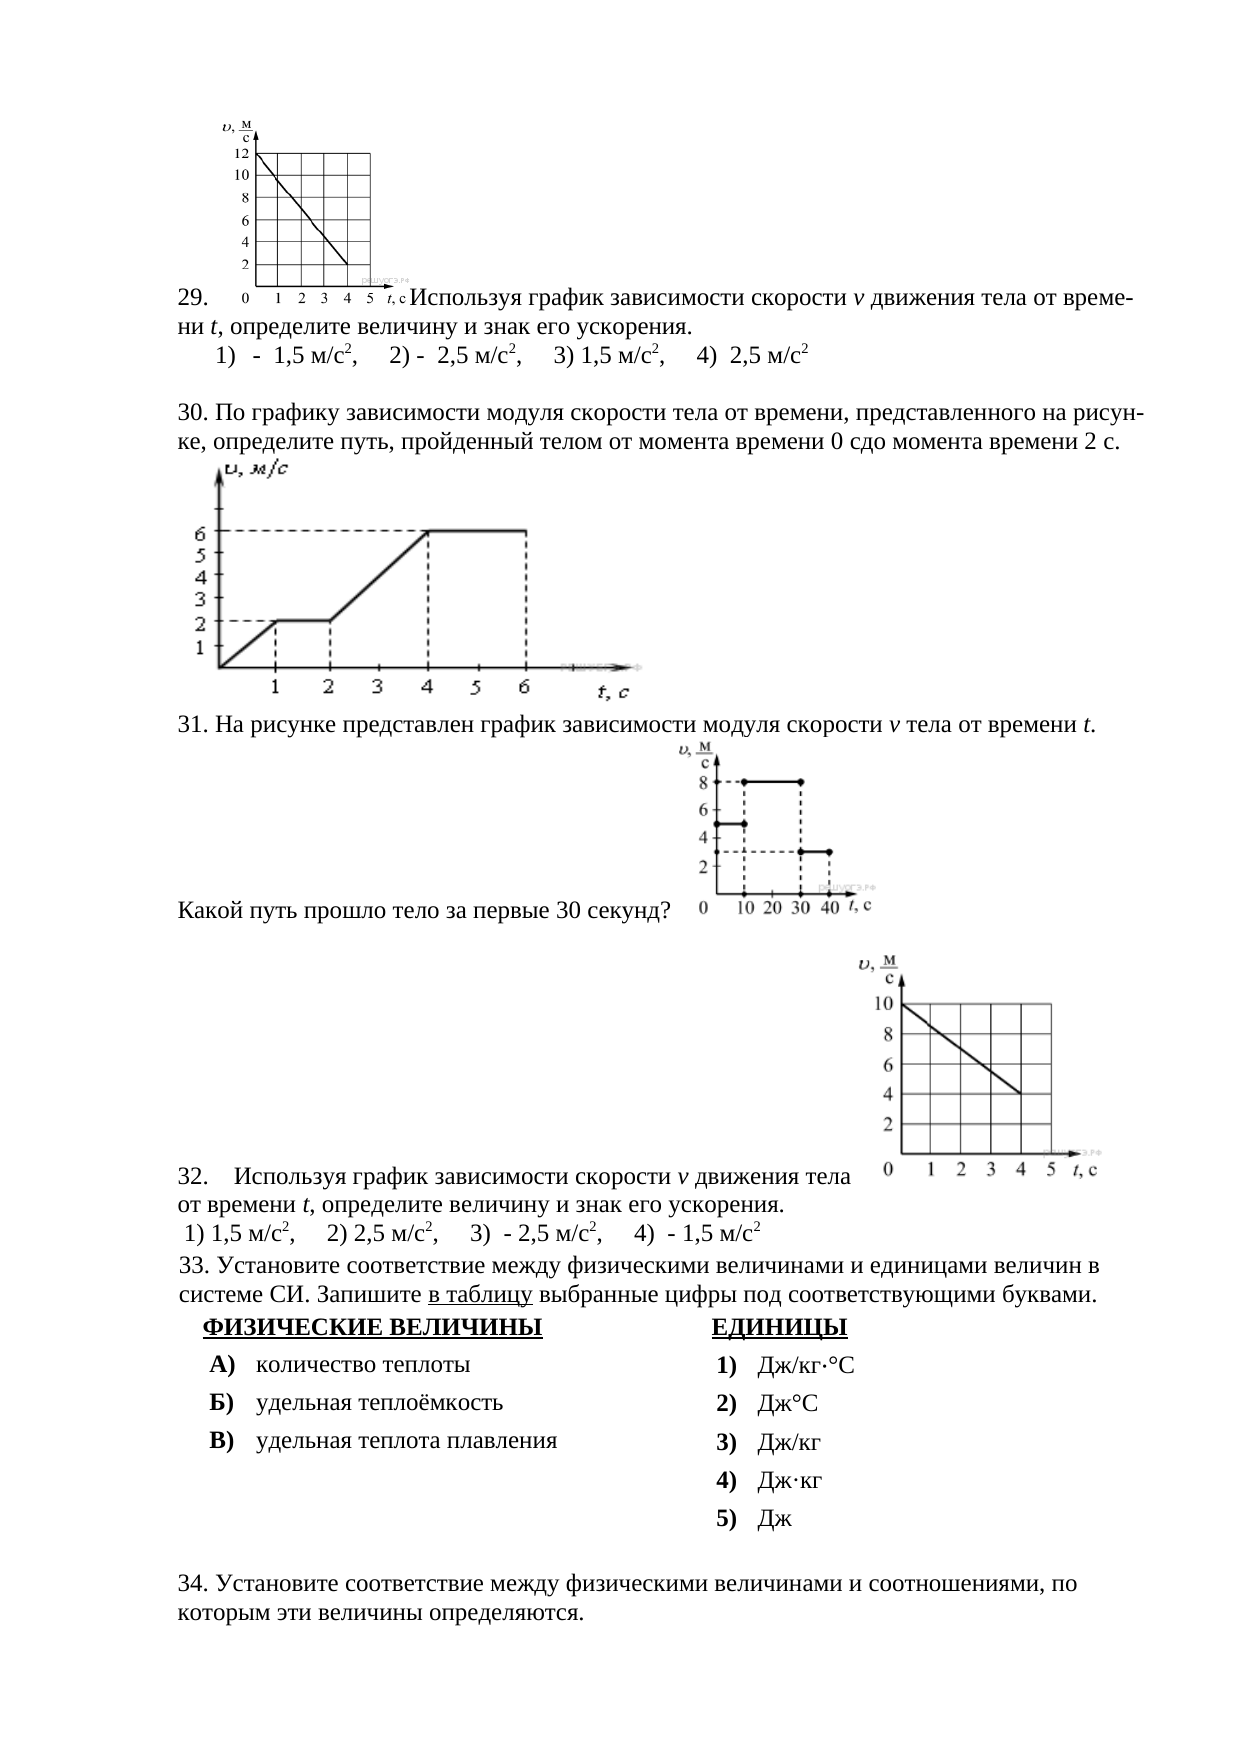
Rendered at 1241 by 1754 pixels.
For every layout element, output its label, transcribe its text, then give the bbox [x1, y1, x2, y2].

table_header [176, 1247, 1159, 1627]
text 29. Используя график зависимости скорости v движения тела от времени t, определите величину и знак его ускорения. [177, 118, 1152, 340]
picture [851, 953, 1103, 1185]
picture [177, 455, 649, 709]
text 31. На рисунке представлен график зависимости модуля скорости v тела от времени t. Какой путь прошло тело за первые 30 секунд? [177, 709, 1152, 924]
text 30. По графику зависимости модуля скорости тела от времени, представленного на рисунке, определите путь, пройденный телом от момента времени 0 сдо момента времени 2 с. [177, 397, 1152, 455]
picture [671, 737, 877, 919]
text 1) 1,5 м/с2, 2) 2,5 м/с2, 3) - 2,5 м/с2, 4) - 1,5 м/с2 [177, 1218, 1152, 1247]
list - 1,5 м/с2, 2) - 2,5 м/с2, 3) 1,5 м/с2, 4) 2,5 м/с2 [215, 340, 1152, 369]
text от времени t, определите величину и знак его ускорения. [177, 1189, 1152, 1218]
picture [214, 118, 410, 306]
